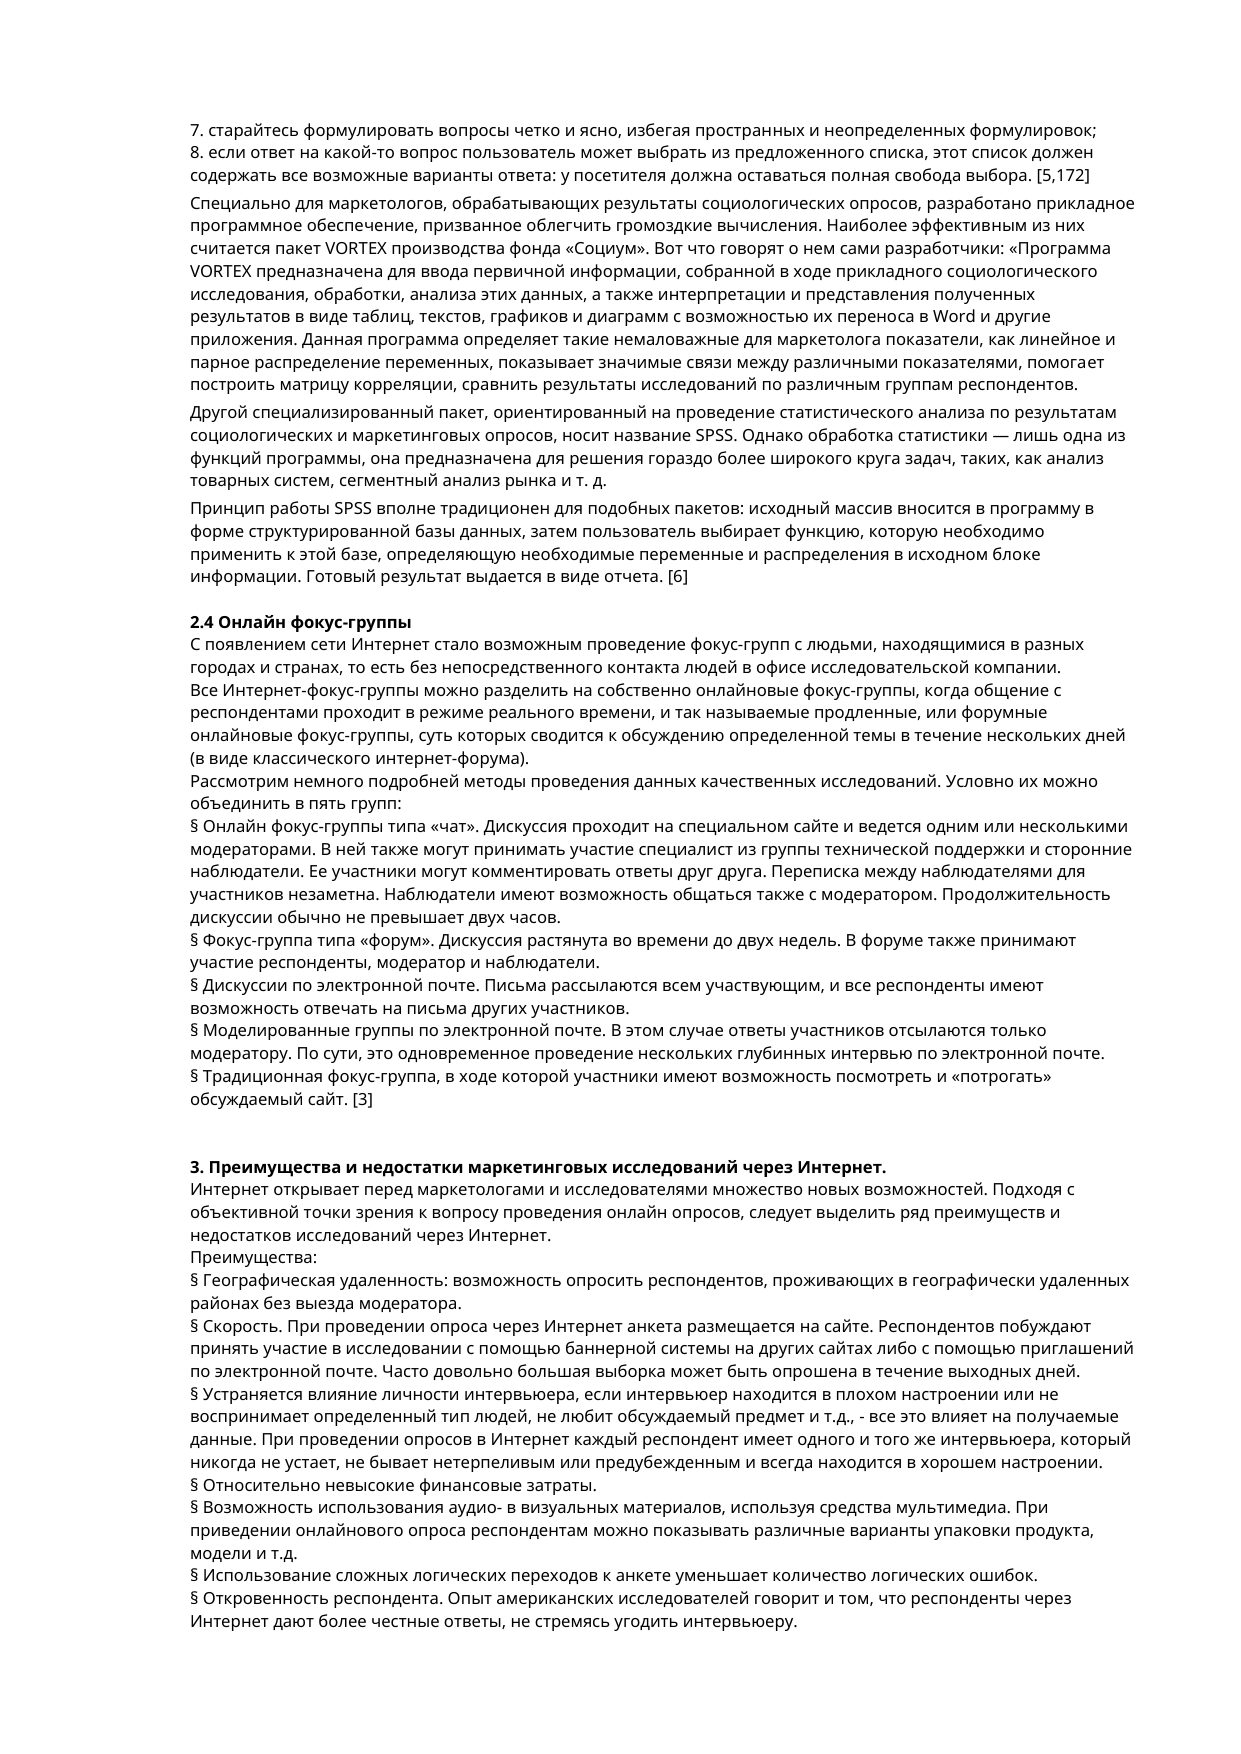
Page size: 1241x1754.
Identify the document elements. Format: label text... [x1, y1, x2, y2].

text Специально для маркетологов, обрабатывающих результаты социологических опросов, разработано прикладное программное обеспечение, призванное облегчить громоздкие вычисления. Наиболее эффективным из них считается пакет VORTEX производства фонда «Социум». Вот что говорят о нем сами разработчики: «Программа VORTEX предназначена для ввода первичной информации, собранной в ходе прикладного социологического исследования, обработки, анализа этих данных, а также интерпретации и представления полученных результатов в виде таблиц, текстов, графиков и диаграмм с возможностью их переноса в Word и другие приложения. Данная программа определяет такие немаловажные для маркетолога показатели, как линейное и парное распределение переменных, показывает значимые связи между различными показателями, помогает построить матрицу корреляции, сравнить результаты исследований по различным группам респондентов. [190, 191, 1139, 396]
text Другой специализированный пакет, ориентированный на проведение статистического анализа по результатам социологических и маркетинговых опросов, носит название SPSS. Однако обработка статистики — лишь одна из функций программы, она предназначена для решения гораздо более широкого круга задач, таких, как анализ товарных систем, сегментный анализ рынка и т. д. [190, 401, 1139, 492]
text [190, 497, 1139, 1632]
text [190, 118, 1139, 186]
